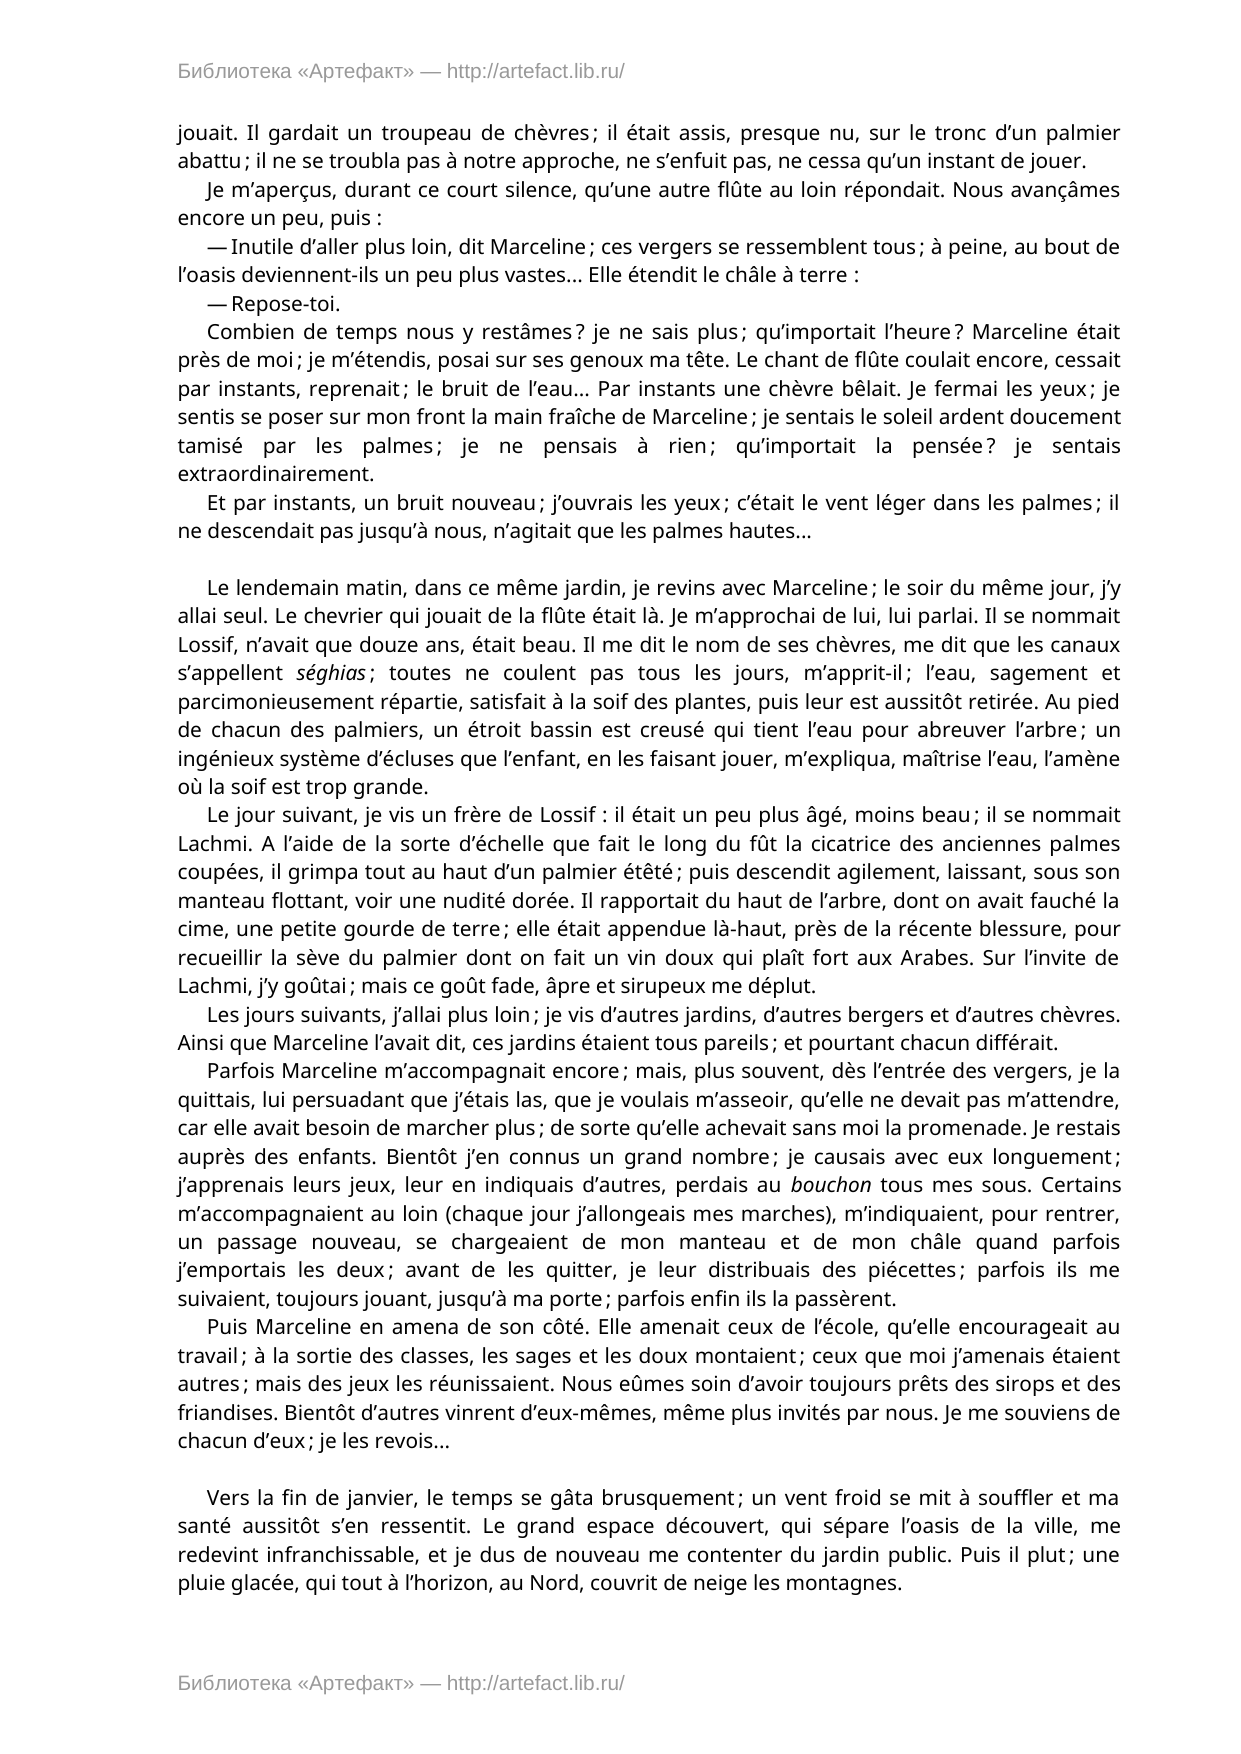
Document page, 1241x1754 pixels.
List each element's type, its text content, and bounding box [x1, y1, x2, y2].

text Les jours suivants, j’allai plus loin ; je vis d’autres jardins, d’autres bergers et d’autres chèvres. Ainsi que Marceline l’avait dit, ces jardins étaient tous pareils ; et pourtant chacun différait. [177, 1000, 1122, 1057]
text Et par instants, un bruit nouveau ; j’ouvrais les yeux ; c’était le vent léger dans les palmes ; il ne descendait pas jusqu’à nous, n’agitait que les palmes hautes... [177, 488, 1122, 545]
text — Repose-toi. [177, 289, 1122, 317]
text — Inutile d’aller plus loin, dit Marceline ; ces vergers se ressemblent tous ; à peine, au bout de l’oasis deviennent-ils un peu plus vastes... Elle étendit le châle à terre : [177, 232, 1122, 289]
text Parfois Marceline m’accompagnait encore ; mais, plus souvent, dès l’entrée des vergers, je la quittais, lui persuadant que j’étais las, que je voulais m’asseoir, qu’elle ne devait pas m’attendre, car elle avait besoin de marcher plus ; de sorte qu’elle achevait sans moi la promenade. Je restais auprès des enfants. Bientôt j’en connus un grand nombre ; je causais avec eux longuement ; j’apprenais leurs jeux, leur en indiquais d’autres, perdais au bouchon tous mes sous. Certains m’accompagnaient au loin (chaque jour j’allongeais mes marches), m’indiquaient, pour rentrer, un passage nouveau, se chargeaient de mon manteau et de mon châle quand parfois j’emportais les deux ; avant de les quitter, je leur distribuais des piécettes ; parfois ils me suivaient, toujours jouant, jusqu’à ma porte ; parfois enfin ils la passèrent. [177, 1057, 1122, 1312]
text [177, 118, 1122, 175]
text Combien de temps nous y restâmes ? je ne sais plus ; qu’importait l’heure ? Marceline était près de moi ; je m’étendis, posai sur ses genoux ma tête. Le chant de flûte coulait encore, cessait par instants, reprenait ; le bruit de l’eau... Par instants une chèvre bêlait. Je fermai les yeux ; je sentis se poser sur mon front la main fraîche de Marceline ; je sentais le soleil ardent doucement tamisé par les palmes ; je ne pensais à rien ; qu’importait la pensée ? je sentais extraordinairement. [177, 317, 1122, 488]
text Vers la fin de janvier, le temps se gâta brusquement ; un vent froid se mit à souffler et ma santé aussitôt s’en ressentit. Le grand espace découvert, qui sépare l’oasis de la ville, me redevint infranchissable, et je dus de nouveau me contenter du jardin public. Puis il plut ; une pluie glacée, qui tout à l’horizon, au Nord, couvrit de neige les montagnes. [177, 1483, 1122, 1597]
text Puis Marceline en amena de son côté. Elle amenait ceux de l’école, qu’elle encourageait au travail ; à la sortie des classes, les sages et les doux montaient ; ceux que moi j’amenais étaient autres ; mais des jeux les réunissaient. Nous eûmes soin d’avoir toujours prêts des sirops et des friandises. Bientôt d’autres vinrent d’eux-mêmes, même plus invités par nous. Je me souviens de chacun d’eux ; je les revois... [177, 1312, 1122, 1455]
text Je m’aperçus, durant ce court silence, qu’une autre flûte au loin répondait. Nous avançâmes encore un peu, puis : [177, 175, 1122, 232]
text Le jour suivant, je vis un frère de Lossif : il était un peu plus âgé, moins beau ; il se nommait Lachmi. A l’aide de la sorte d’échelle que fait le long du fût la cicatrice des anciennes palmes coupées, il grimpa tout au haut d’un palmier étêté ; puis descendit agilement, laissant, sous son manteau flottant, voir une nudité dorée. Il rapportait du haut de l’arbre, dont on avait fauché la cime, une petite gourde de terre ; elle était appendue là-haut, près de la récente blessure, pour recueillir la sève du palmier dont on fait un vin doux qui plaît fort aux Arabes. Sur l’invite de Lachmi, j’y goûtai ; mais ce goût fade, âpre et sirupeux me déplut. [177, 801, 1122, 1000]
text Le lendemain matin, dans ce même jardin, je revins avec Marceline ; le soir du même jour, j’y allai seul. Le chevrier qui jouait de la flûte était là. Je m’approchai de lui, lui parlai. Il se nommait Lossif, n’avait que douze ans, était beau. Il me dit le nom de ses chèvres, me dit que les canaux s’appellent séghias ; toutes ne coulent pas tous les jours, m’apprit-il ; l’eau, sagement et parcimonieusement répartie, satisfait à la soif des plantes, puis leur est aussitôt retirée. Au pied de chacun des palmiers, un étroit bassin est creusé qui tient l’eau pour abreuver l’arbre ; un ingénieux système d’écluses que l’enfant, en les faisant jouer, m’expliqua, maîtrise l’eau, l’amène où la soif est trop grande. [177, 573, 1122, 801]
